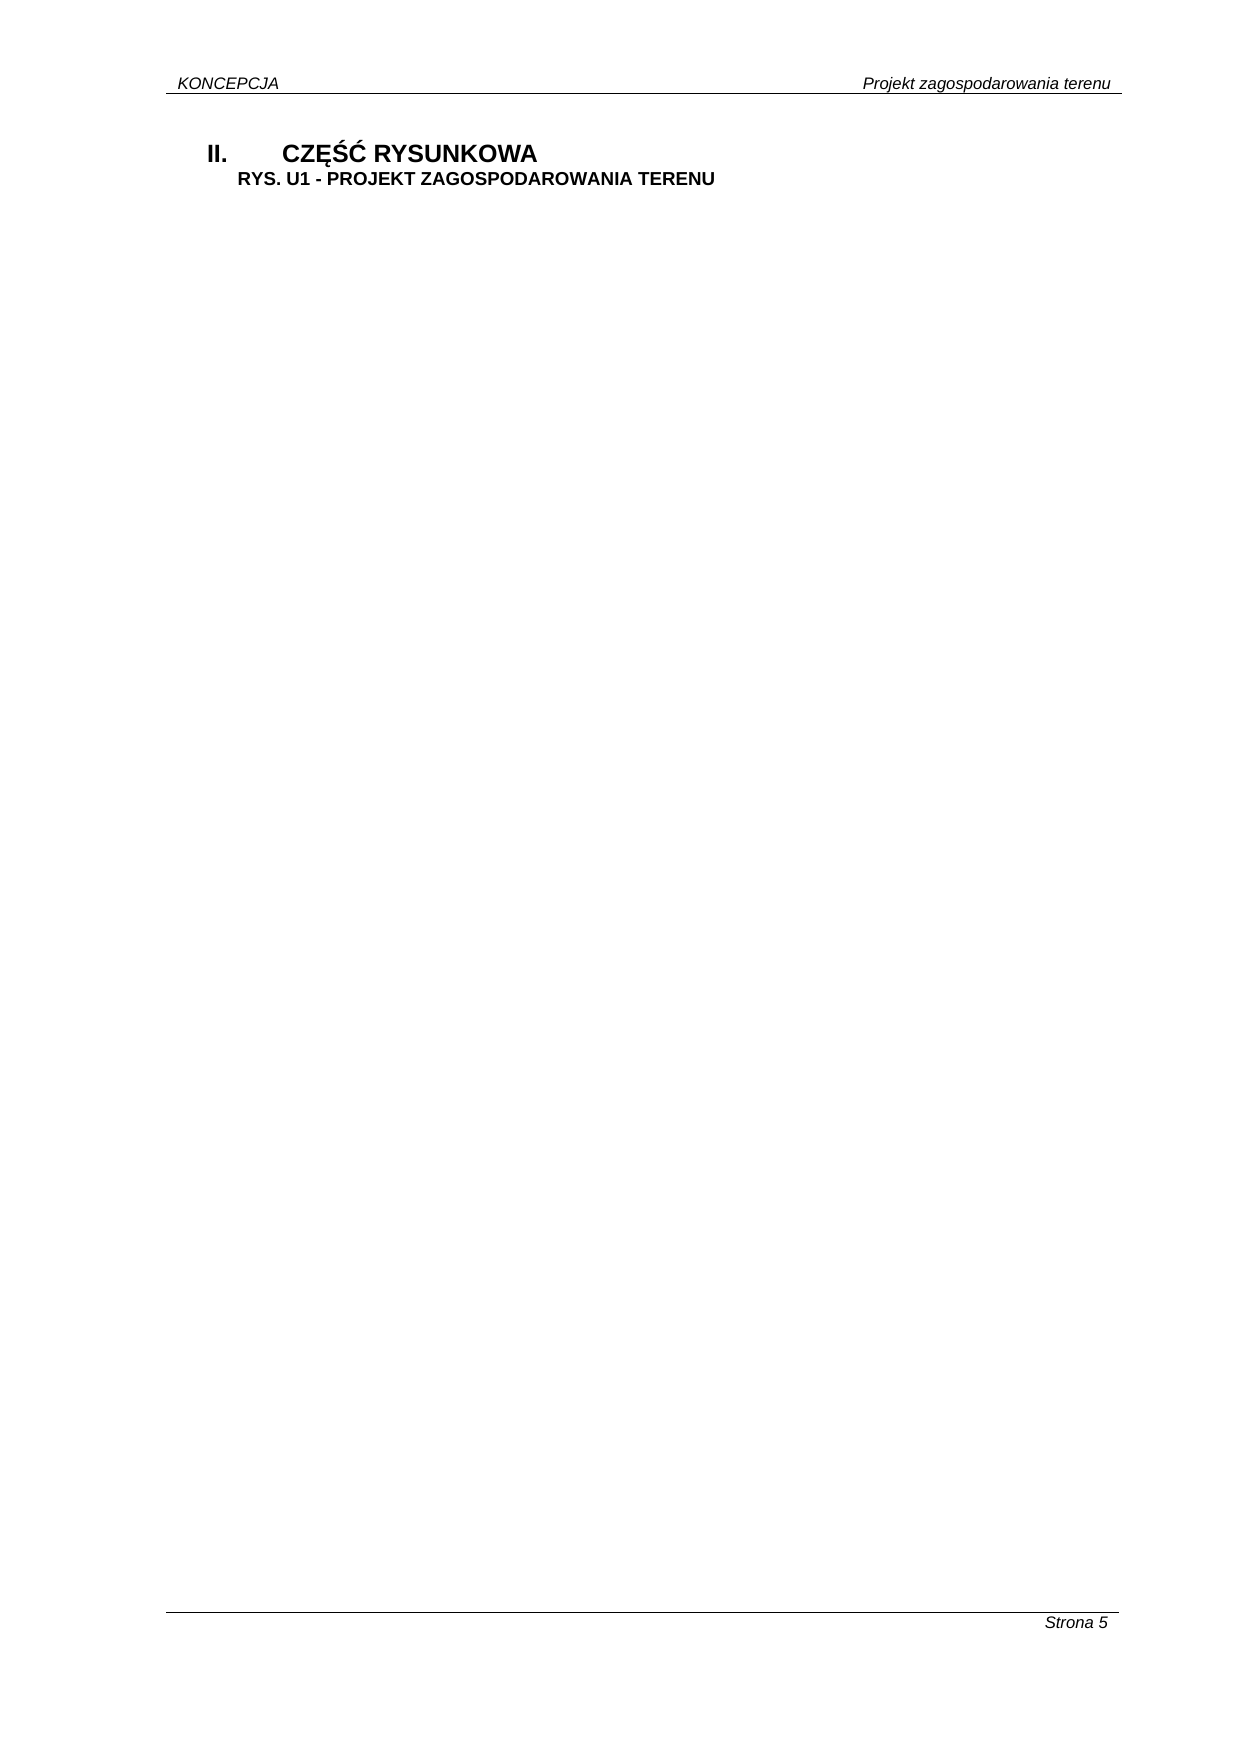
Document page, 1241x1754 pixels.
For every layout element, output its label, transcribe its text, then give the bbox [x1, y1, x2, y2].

subtitle RYS. U1 - PROJEKT ZAGOSPODAROWANIA TERENU [237, 167, 1122, 189]
list CZĘŚĆ RYSUNKOWA [207, 138, 1122, 167]
